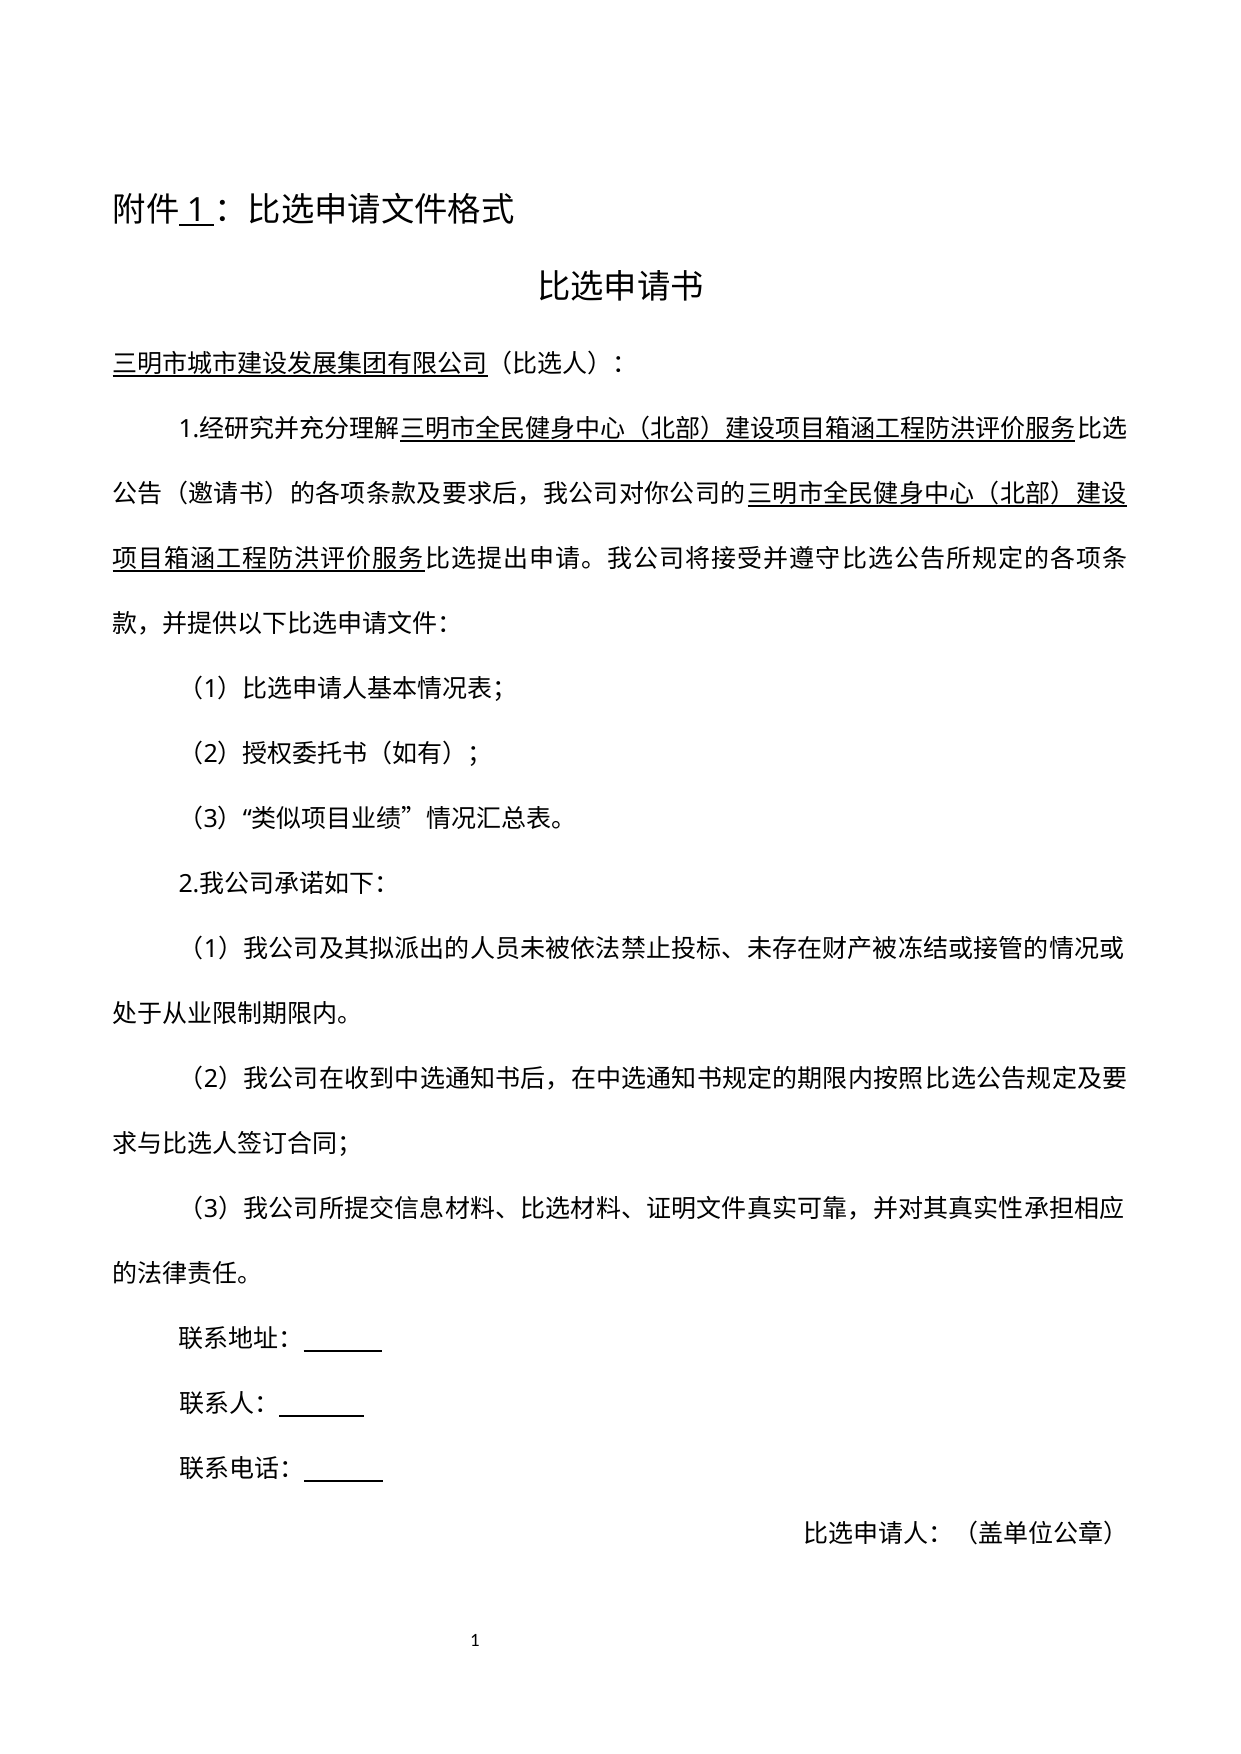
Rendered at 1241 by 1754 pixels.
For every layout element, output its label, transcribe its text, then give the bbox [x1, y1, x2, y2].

text 1.经研究并充分理解三明市全民健身中心（北部）建设项目箱涵工程防洪评价服务比选公告（邀请书）的各项条款及要求后，我公司对你公司的三明市全民健身中心（北部）建设项目箱涵工程防洪评价服务比选提出申请。我公司将接受并遵守比选公告所规定的各项条款，并提供以下比选申请文件： [112, 394, 1128, 654]
text （3）我公司所提交信息材料、比选材料、证明文件真实可靠，并对其真实性承担相应的法律责任。 [112, 1174, 1128, 1304]
text 三明市城市建设发展集团有限公司（比选人）： [112, 329, 1128, 394]
text 附件 1 ：比选申请文件格式 [112, 174, 1128, 239]
text （2）我公司在收到中选通知书后，在中选通知书规定的期限内按照比选公告规定及要求与比选人签订合同； [112, 1044, 1128, 1174]
text 联系地址： [112, 1304, 1128, 1369]
text （1）我公司及其拟派出的人员未被依法禁止投标、未存在财产被冻结或接管的情况或处于从业限制期限内。 [112, 914, 1128, 1044]
list 授权委托书（如有）； [112, 719, 1128, 784]
text 联系人： [112, 1369, 1128, 1434]
text 联系电话： [112, 1434, 1128, 1499]
text 比选申请人：（盖单位公章） [112, 1499, 1128, 1564]
text 2.我公司承诺如下： [112, 849, 1128, 914]
list “类似项目业绩”情况汇总表。 [112, 784, 1128, 849]
text 比选申请书 [112, 252, 1128, 317]
text （1）比选申请人基本情况表； [112, 654, 1128, 719]
